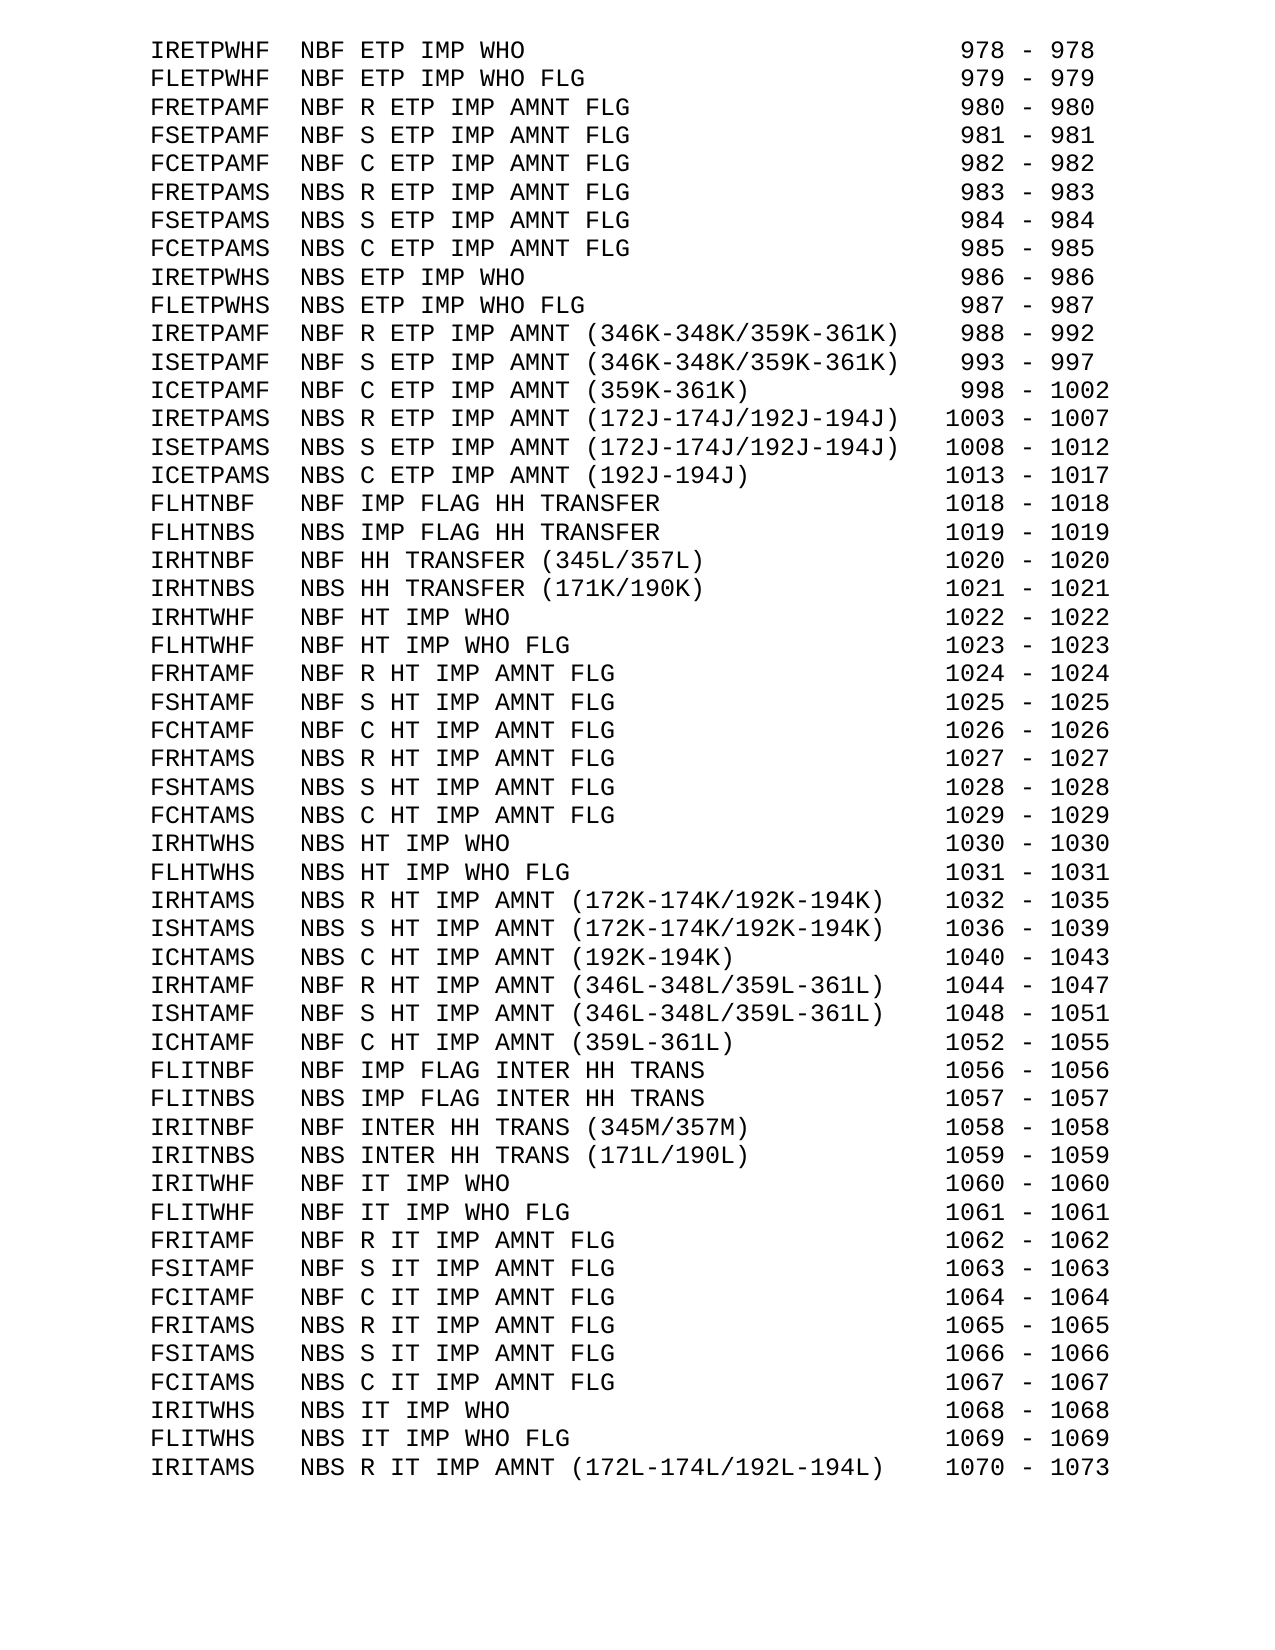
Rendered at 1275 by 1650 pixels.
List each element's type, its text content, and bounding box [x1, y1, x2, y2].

text FLHTNBF NBF IMP FLAG HH TRANSFER 1018 - 1018 [150, 491, 1125, 519]
text FRHTAMF NBF R HT IMP AMNT FLG 1024 - 1024 [150, 661, 1125, 689]
text IRHTAMF NBF R HT IMP AMNT (346L-348L/359L-361L) 1044 - 1047 [150, 972, 1125, 1001]
text IRHTWHS NBS HT IMP WHO 1030 - 1030 [150, 831, 1125, 859]
text ICHTAMS NBS C HT IMP AMNT (192K-194K) 1040 - 1043 [150, 944, 1125, 972]
text IRETPAMS NBS R ETP IMP AMNT (172J-174J/192J-194J) 1003 - 1007 [150, 406, 1125, 434]
text FSETPAMS NBS S ETP IMP AMNT FLG 984 - 984 [150, 207, 1125, 236]
text FLETPWHS NBS ETP IMP WHO FLG 987 - 987 [150, 292, 1125, 321]
text ISETPAMF NBF S ETP IMP AMNT (346K-348K/359K-361K) 993 - 997 [150, 349, 1125, 377]
text IRETPWHS NBS ETP IMP WHO 986 - 986 [150, 264, 1125, 292]
text ISHTAMS NBS S HT IMP AMNT (172K-174K/192K-194K) 1036 - 1039 [150, 916, 1125, 944]
text FCITAMS NBS C IT IMP AMNT FLG 1067 - 1067 [150, 1369, 1125, 1397]
text FLHTNBS NBS IMP FLAG HH TRANSFER 1019 - 1019 [150, 519, 1125, 547]
text FSHTAMS NBS S HT IMP AMNT FLG 1028 - 1028 [150, 774, 1125, 802]
text FCETPAMF NBF C ETP IMP AMNT FLG 982 - 982 [150, 151, 1125, 179]
text FRETPAMS NBS R ETP IMP AMNT FLG 983 - 983 [150, 179, 1125, 207]
text FCHTAMF NBF C HT IMP AMNT FLG 1026 - 1026 [150, 717, 1125, 746]
text FCITAMF NBF C IT IMP AMNT FLG 1064 - 1064 [150, 1284, 1125, 1312]
text IRHTAMS NBS R HT IMP AMNT (172K-174K/192K-194K) 1032 - 1035 [150, 887, 1125, 916]
text IRHTWHF NBF HT IMP WHO 1022 - 1022 [150, 604, 1125, 632]
text IRITWHS NBS IT IMP WHO 1068 - 1068 [150, 1397, 1125, 1426]
text IRETPWHF NBF ETP IMP WHO 978 - 978 [150, 37, 1125, 66]
text FSETPAMF NBF S ETP IMP AMNT FLG 981 - 981 [150, 122, 1125, 151]
text FLHTWHS NBS HT IMP WHO FLG 1031 - 1031 [150, 859, 1125, 887]
text ISETPAMS NBS S ETP IMP AMNT (172J-174J/192J-194J) 1008 - 1012 [150, 434, 1125, 462]
text IRITWHF NBF IT IMP WHO 1060 - 1060 [150, 1171, 1125, 1199]
text FRITAMF NBF R IT IMP AMNT FLG 1062 - 1062 [150, 1227, 1125, 1256]
text FLITNBF NBF IMP FLAG INTER HH TRANS 1056 - 1056 [150, 1057, 1125, 1086]
text ISHTAMF NBF S HT IMP AMNT (346L-348L/359L-361L) 1048 - 1051 [150, 1001, 1125, 1029]
text FSITAMF NBF S IT IMP AMNT FLG 1063 - 1063 [150, 1256, 1125, 1284]
text ICHTAMF NBF C HT IMP AMNT (359L-361L) 1052 - 1055 [150, 1029, 1125, 1057]
text FLITWHF NBF IT IMP WHO FLG 1061 - 1061 [150, 1199, 1125, 1227]
text ICETPAMF NBF C ETP IMP AMNT (359K-361K) 998 - 1002 [150, 377, 1125, 406]
text ICETPAMS NBS C ETP IMP AMNT (192J-194J) 1013 - 1017 [150, 462, 1125, 491]
text IRHTNBS NBS HH TRANSFER (171K/190K) 1021 - 1021 [150, 576, 1125, 604]
text FCETPAMS NBS C ETP IMP AMNT FLG 985 - 985 [150, 236, 1125, 264]
text FLITNBS NBS IMP FLAG INTER HH TRANS 1057 - 1057 [150, 1086, 1125, 1114]
text FLITWHS NBS IT IMP WHO FLG 1069 - 1069 [150, 1426, 1125, 1454]
text FRHTAMS NBS R HT IMP AMNT FLG 1027 - 1027 [150, 746, 1125, 774]
text FRETPAMF NBF R ETP IMP AMNT FLG 980 - 980 [150, 94, 1125, 122]
text FRITAMS NBS R IT IMP AMNT FLG 1065 - 1065 [150, 1312, 1125, 1341]
text IRETPAMF NBF R ETP IMP AMNT (346K-348K/359K-361K) 988 - 992 [150, 321, 1125, 349]
text IRITNBF NBF INTER HH TRANS (345M/357M) 1058 - 1058 [150, 1114, 1125, 1142]
text FSHTAMF NBF S HT IMP AMNT FLG 1025 - 1025 [150, 689, 1125, 717]
text IRITAMS NBS R IT IMP AMNT (172L-174L/192L-194L) 1070 - 1073 [150, 1454, 1125, 1482]
text IRITNBS NBS INTER HH TRANS (171L/190L) 1059 - 1059 [150, 1142, 1125, 1171]
text FLHTWHF NBF HT IMP WHO FLG 1023 - 1023 [150, 632, 1125, 661]
text FSITAMS NBS S IT IMP AMNT FLG 1066 - 1066 [150, 1341, 1125, 1369]
text FLETPWHF NBF ETP IMP WHO FLG 979 - 979 [150, 66, 1125, 94]
text FCHTAMS NBS C HT IMP AMNT FLG 1029 - 1029 [150, 802, 1125, 831]
text IRHTNBF NBF HH TRANSFER (345L/357L) 1020 - 1020 [150, 547, 1125, 576]
